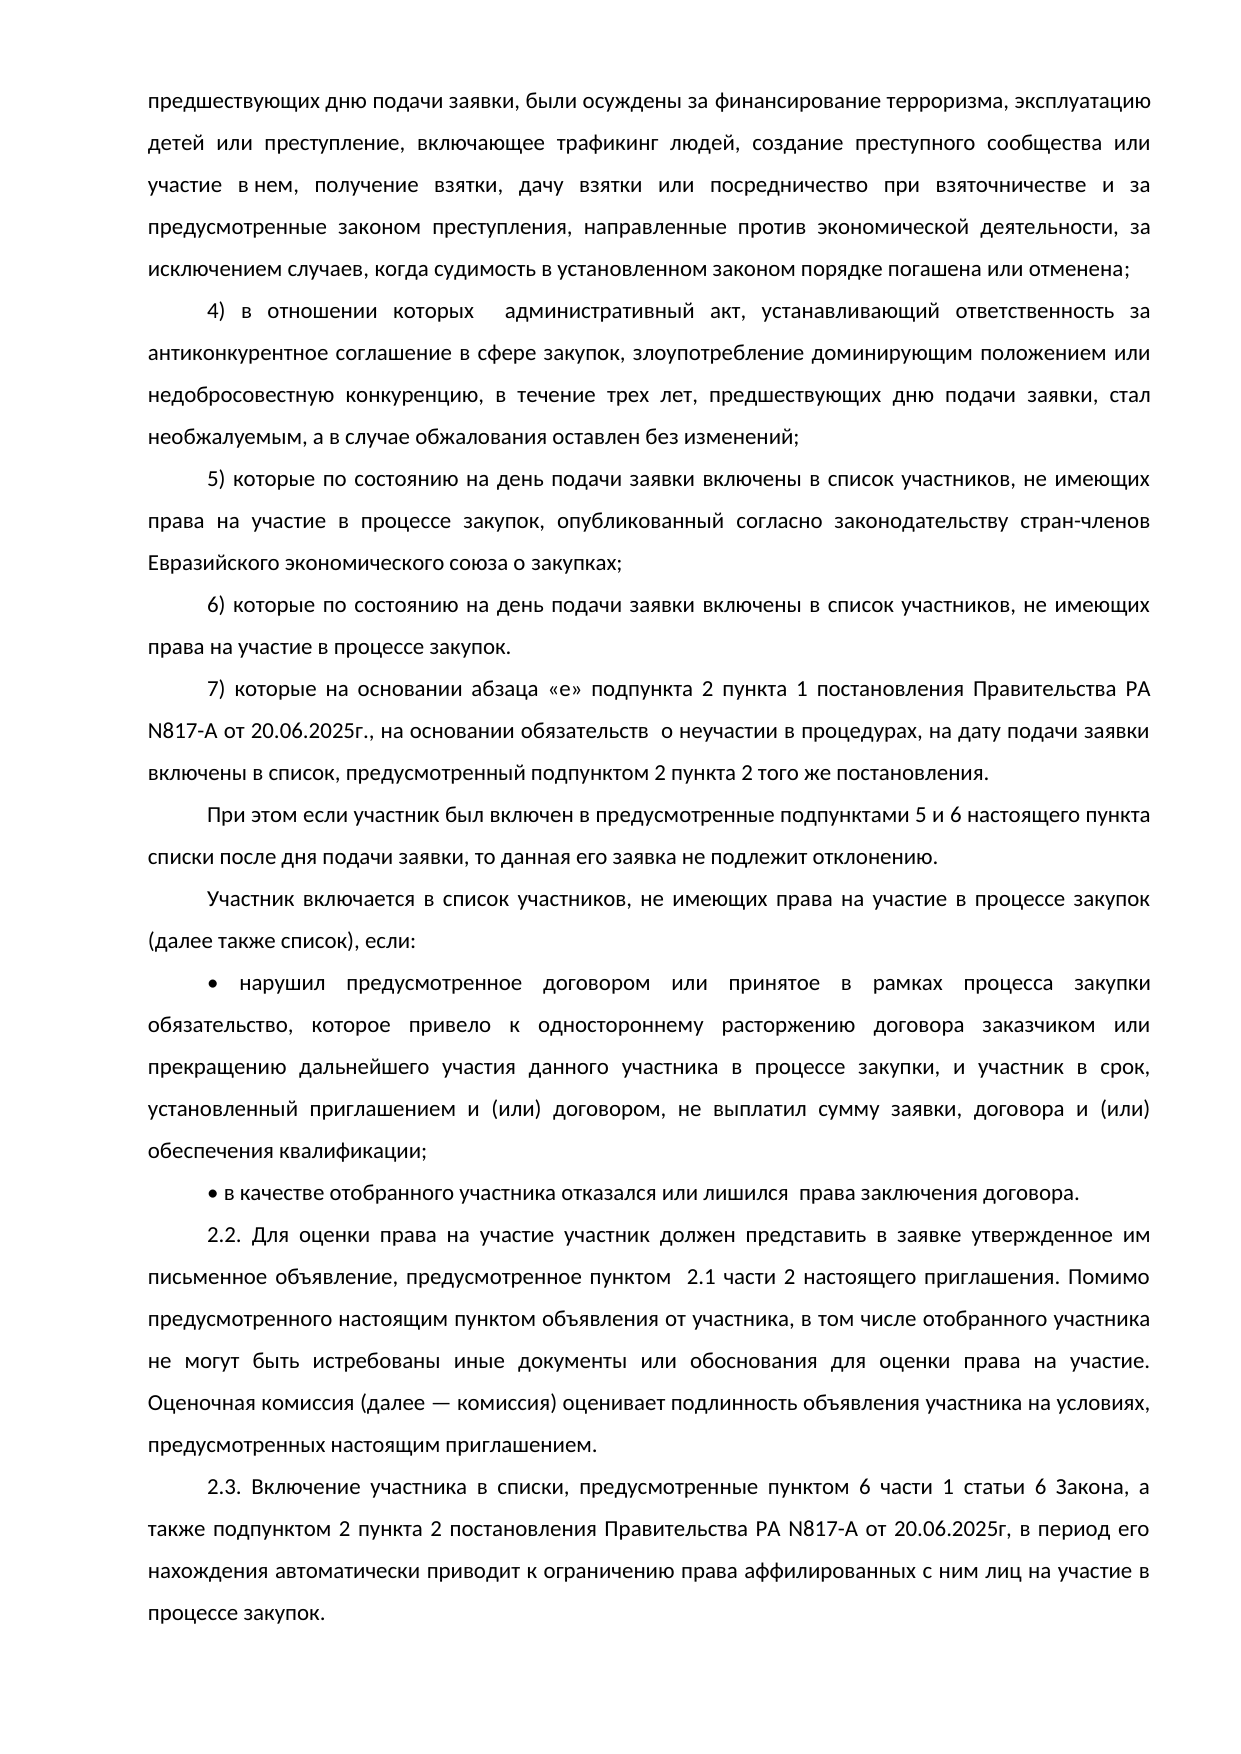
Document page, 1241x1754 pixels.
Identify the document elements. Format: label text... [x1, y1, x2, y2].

text Участник включается в список участников, не имеющих права на участие в процессе закупок (далее также список), если: [148, 884, 1152, 954]
text • в качестве отобранного участника отказался или лишился права заключения договора. [148, 1178, 1152, 1206]
text 7) которые на основании абзаца «е» подпункта 2 пункта 1 постановления Правительства РА N817-А от 20.06.2025г., на основании обязательств o неучастии в процедурах, на дату подачи заявки включены в список, предусмотренный подпунктом 2 пункта 2 того же постановления. [148, 674, 1152, 786]
text 6) которые по состоянию на день подачи заявки включены в список участников, не имеющих права на участие в процессе закупок. [148, 590, 1152, 660]
text 2.3. Включение участника в списки, предусмотренные пунктом 6 части 1 статьи 6 Закона, а также подпунктом 2 пункта 2 постановления Правительства РА N817-А от 20.06.2025г, в период его нахождения автоматически приводит к ограничению права аффилированных с ним лиц на участие в процессе закупок. [148, 1472, 1152, 1626]
text 4) в отношении которых административный акт, устанавливающий ответственность за антиконкурентное соглашение в сфере закупок, злоупотребление доминирующим положением или недобросовестную конкуренцию, в течение трех лет, предшествующих дню подачи заявки, стал необжалуемым, а в случае обжалования оставлен без изменений; [148, 296, 1152, 450]
text При этом если участник был включен в предусмотренные подпунктами 5 и 6 настоящего пункта списки после дня подачи заявки, то данная его заявка не подлежит отклонению. [148, 800, 1152, 870]
text 5) которые по состоянию на день подачи заявки включены в список участников, не имеющих права на участие в процессе закупок, опубликованный согласно законодательству стран-членов Евразийского экономического союза о закупках; [148, 464, 1152, 576]
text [148, 86, 1152, 282]
text • нарушил предусмотренное договором или принятое в рамках процесса закупки обязательство, которое привело к одностороннему расторжению договора заказчиком или прекращению дальнейшего участия данного участника в процессе закупки, и участник в срок, установленный приглашением и (или) договором, не выплатил сумму заявки, договора и (или) обеспечения квалификации; [148, 968, 1152, 1164]
text 2.2. Для оценки права на участие участник должен представить в заявке утвержденное им письменное объявление, предусмотренное пунктом 2.1 части 2 настоящего приглашения. Помимо предусмотренного настоящим пунктом объявления от участника, в том числе отобранного участника не могут быть истребованы иные документы или обоснования для оценки права на участие. Оценочная комиссия (далее — комиссия) оценивает подлинность объявления участника на условиях, предусмотренных настоящим приглашением. [148, 1220, 1152, 1458]
